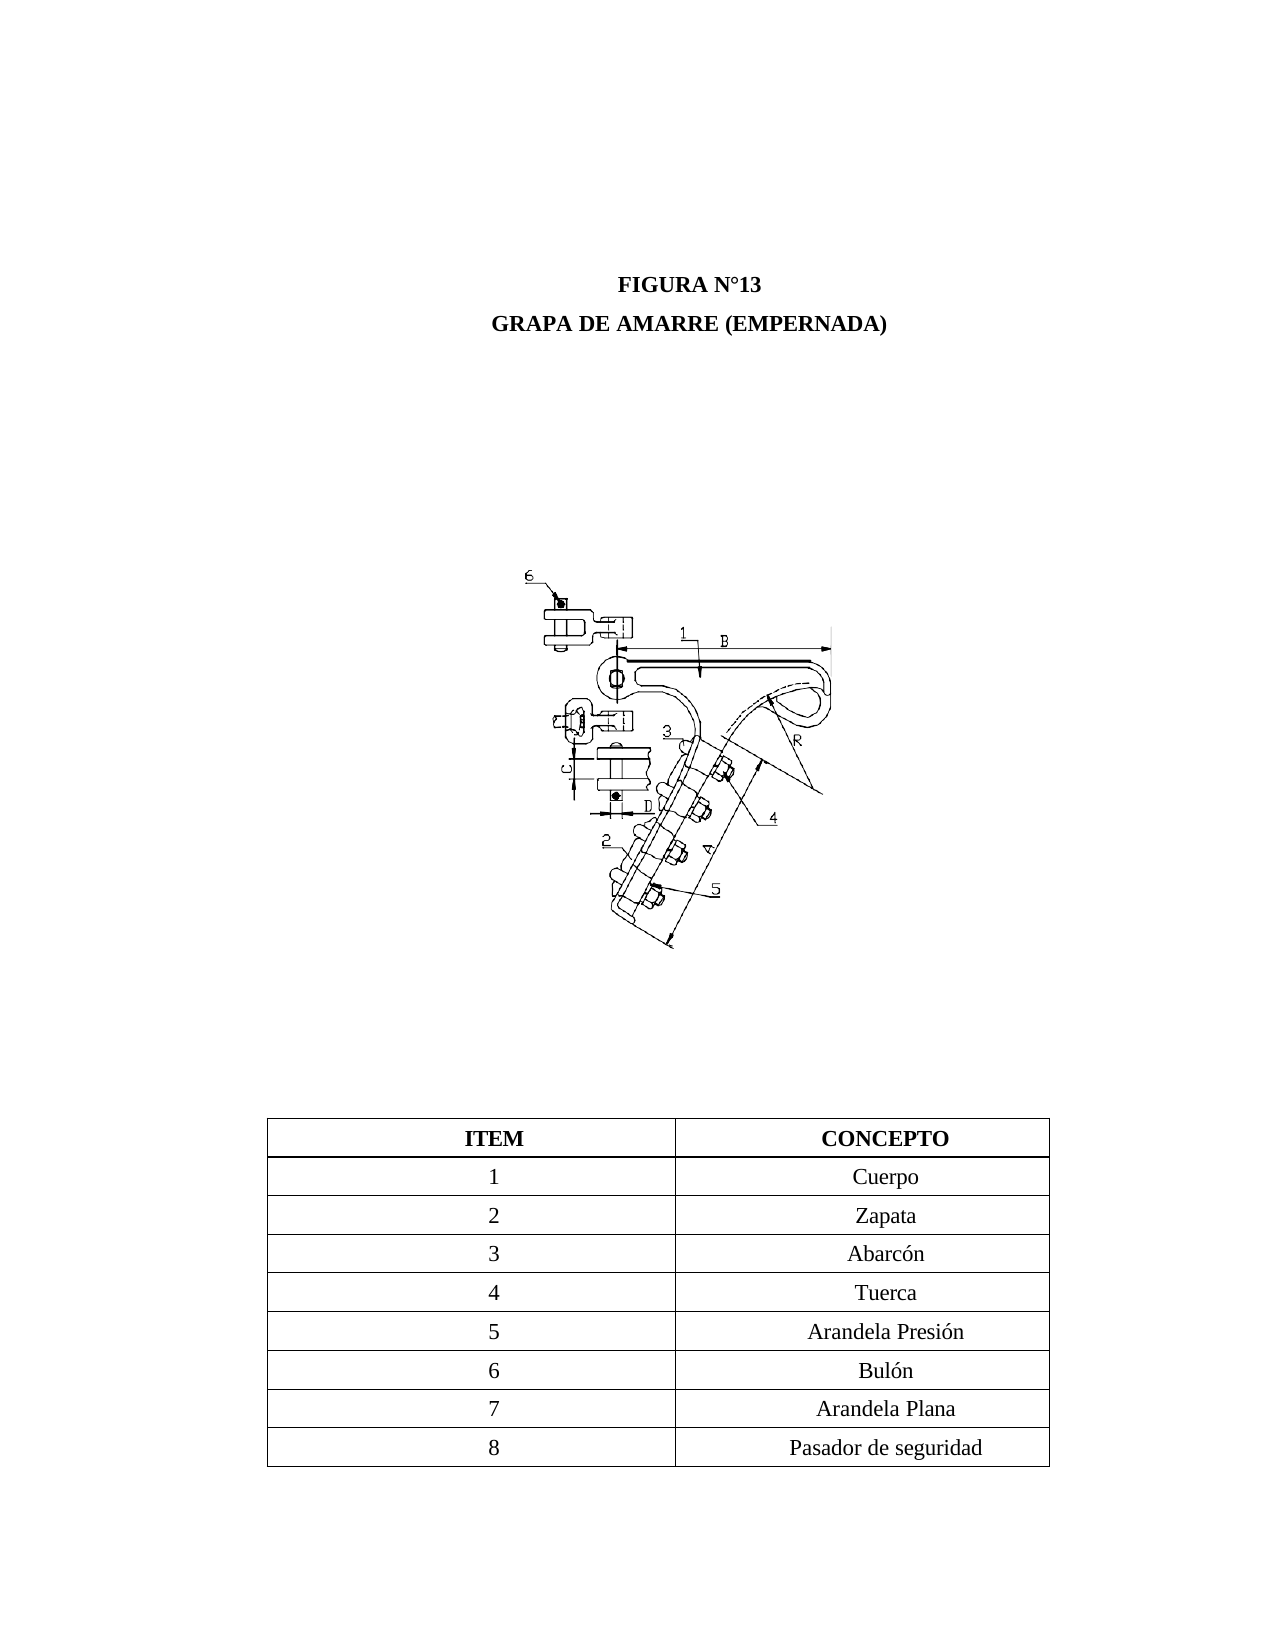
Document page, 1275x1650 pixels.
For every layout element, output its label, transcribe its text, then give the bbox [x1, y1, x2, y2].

table_cell Cuerpo [676, 1158, 1049, 1195]
table_cell Abarcón [676, 1235, 1049, 1272]
table_cell 5 [268, 1312, 675, 1350]
table_cell Zapata [676, 1196, 1049, 1234]
table_cell 6 [268, 1351, 675, 1388]
table_cell Arandela Presión [676, 1312, 1049, 1350]
table_cell 4 [268, 1273, 675, 1311]
table_cell 1 [268, 1158, 675, 1195]
table_cell 2 [268, 1196, 675, 1234]
table_header CONCEPTO [676, 1119, 1049, 1156]
table_cell 3 [268, 1235, 675, 1272]
table_header ITEM [268, 1119, 675, 1156]
table_cell 7 [268, 1390, 675, 1427]
table_cell Bulón [676, 1351, 1049, 1388]
table_cell Tuerca [676, 1273, 1049, 1311]
table_cell 8 [268, 1428, 675, 1466]
picture [525, 570, 832, 949]
table_cell Arandela Plana [676, 1390, 1049, 1427]
table_cell Pasador de seguridad [676, 1428, 1049, 1466]
